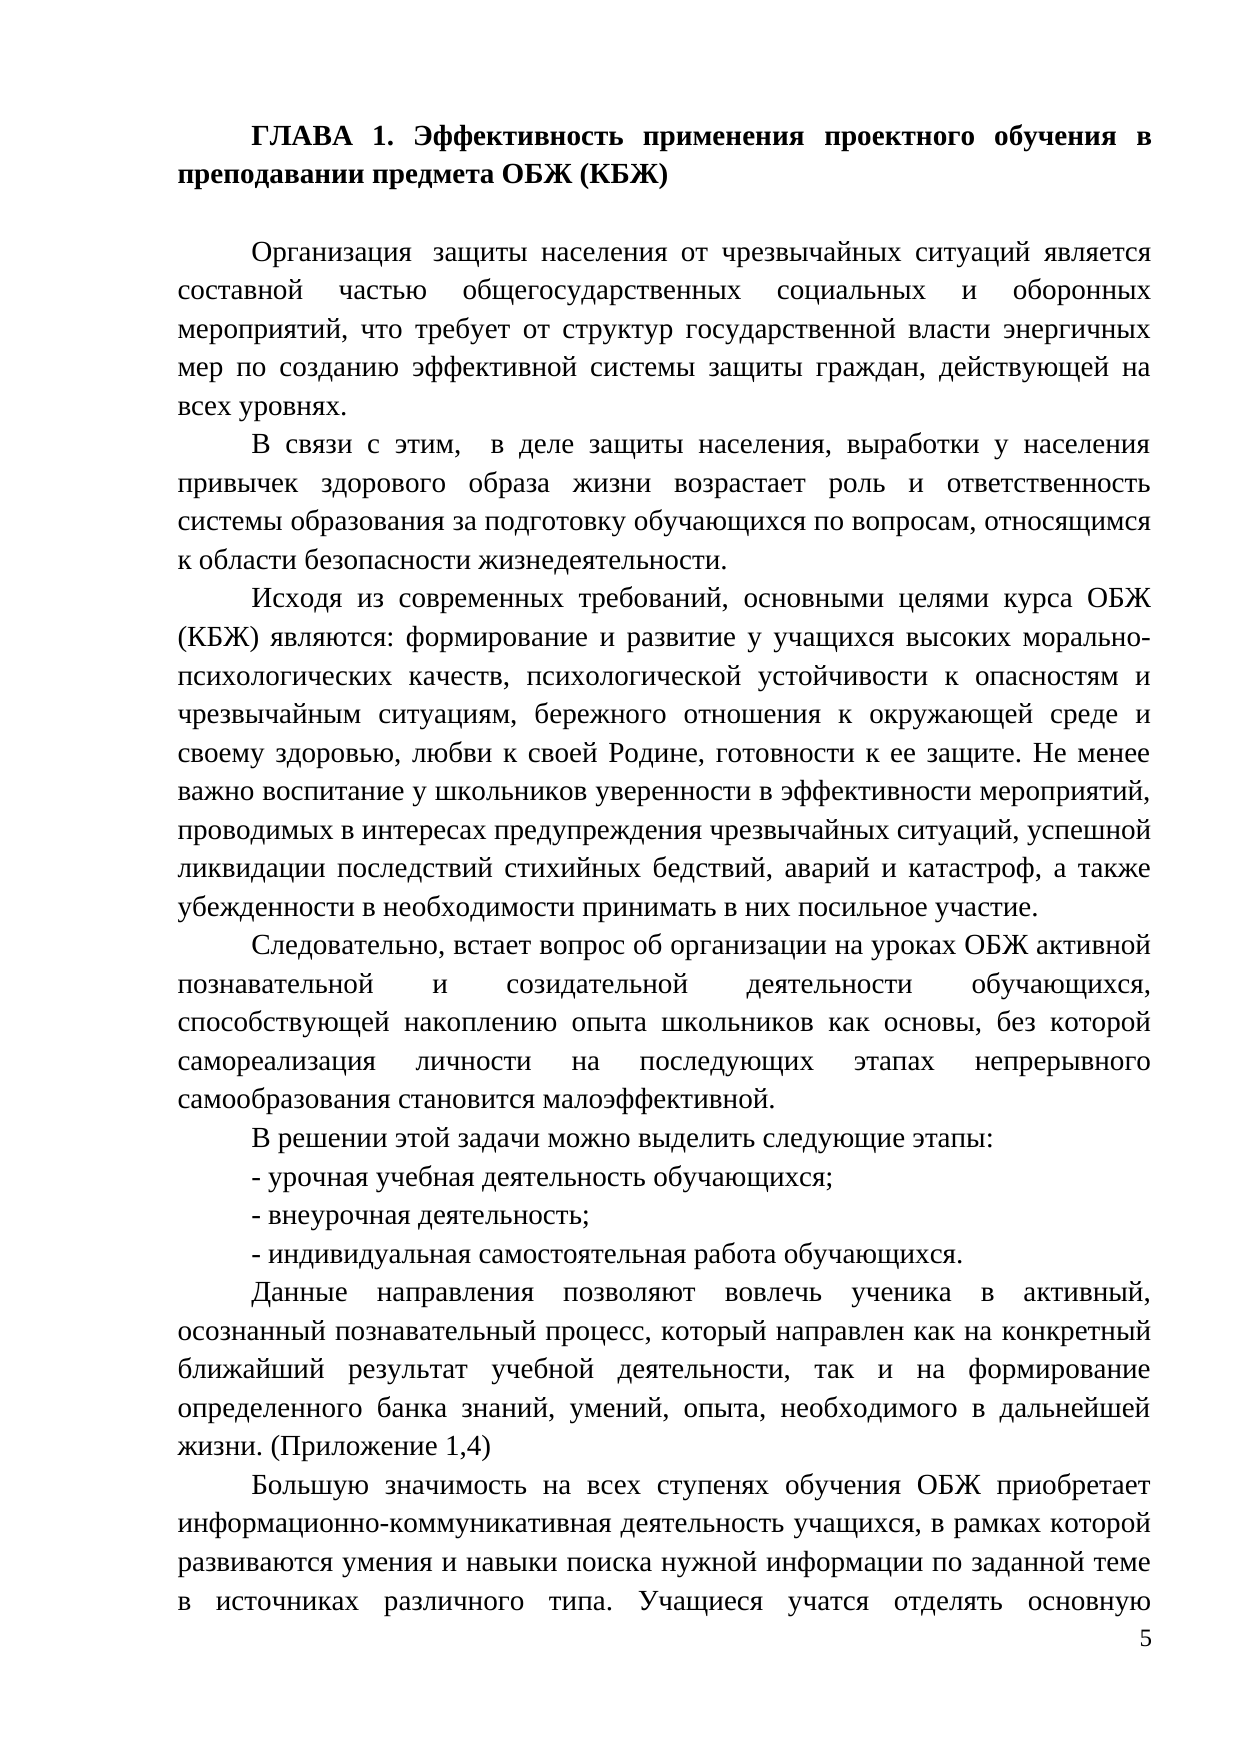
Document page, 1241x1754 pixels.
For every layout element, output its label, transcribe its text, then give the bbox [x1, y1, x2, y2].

text ГЛАВА 1. Эффективность применения проектного обучения в преподавании предмета ОБЖ (КБЖ) [177, 118, 1152, 190]
text - внеурочная деятельность; [177, 1197, 1152, 1231]
text - урочная учебная деятельность обучающихся; [177, 1159, 1152, 1192]
text В решении этой задачи можно выделить следующие этапы: [177, 1120, 1152, 1154]
text - индивидуальная самостоятельная работа обучающихся. [177, 1236, 1152, 1269]
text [177, 1467, 1152, 1616]
text Данные направления позволяют вовлечь ученика в активный, осознанный познавательный процесс, который направлен как на конкретный ближайший результат учебной деятельности, так и на формирование определенного банка знаний, умений, опыта, необходимого в дальнейшей жизни. (Приложение 1,4) [177, 1274, 1152, 1462]
text Следовательно, встает вопрос об организации на уроках ОБЖ активной познавательной и созидательной деятельности обучающихся, способствующей накоплению опыта школьников как основы, без которой самореализация личности на последующих этапах непрерывного самообразования становится малоэффективной. [177, 927, 1152, 1115]
text В связи с этим, в деле защиты населения, выработки у населения привычек здорового образа жизни возрастает роль и ответственность системы образования за подготовку обучающихся по вопросам, относящимся к области безопасности жизнедеятельности. [177, 426, 1152, 576]
text Исходя из современных требований, основными целями курса ОБЖ (КБЖ) являются: формирование и развитие у учащихся высоких морально-психологических качеств, психологической устойчивости к опасностям и чрезвычайным ситуациям, бережного отношения к окружающей среде и своему здоровью, любви к своей Родине, готовности к ее защите. Не менее важно воспитание у школьников уверенности в эффективности мероприятий, проводимых в интересах предупреждения чрезвычайных ситуаций, успешной ликвидации последствий стихийных бедствий, аварий и катастроф, а также убежденности в необходимости принимать в них посильное участие. [177, 581, 1152, 922]
text Организация защиты населения от чрезвычайных ситуаций является составной частью общегосударственных социальных и оборонных мероприятий, что требует от структур государственной власти энергичных мер по созданию эффективной системы защиты граждан, действующей на всех уровнях. [177, 234, 1152, 421]
